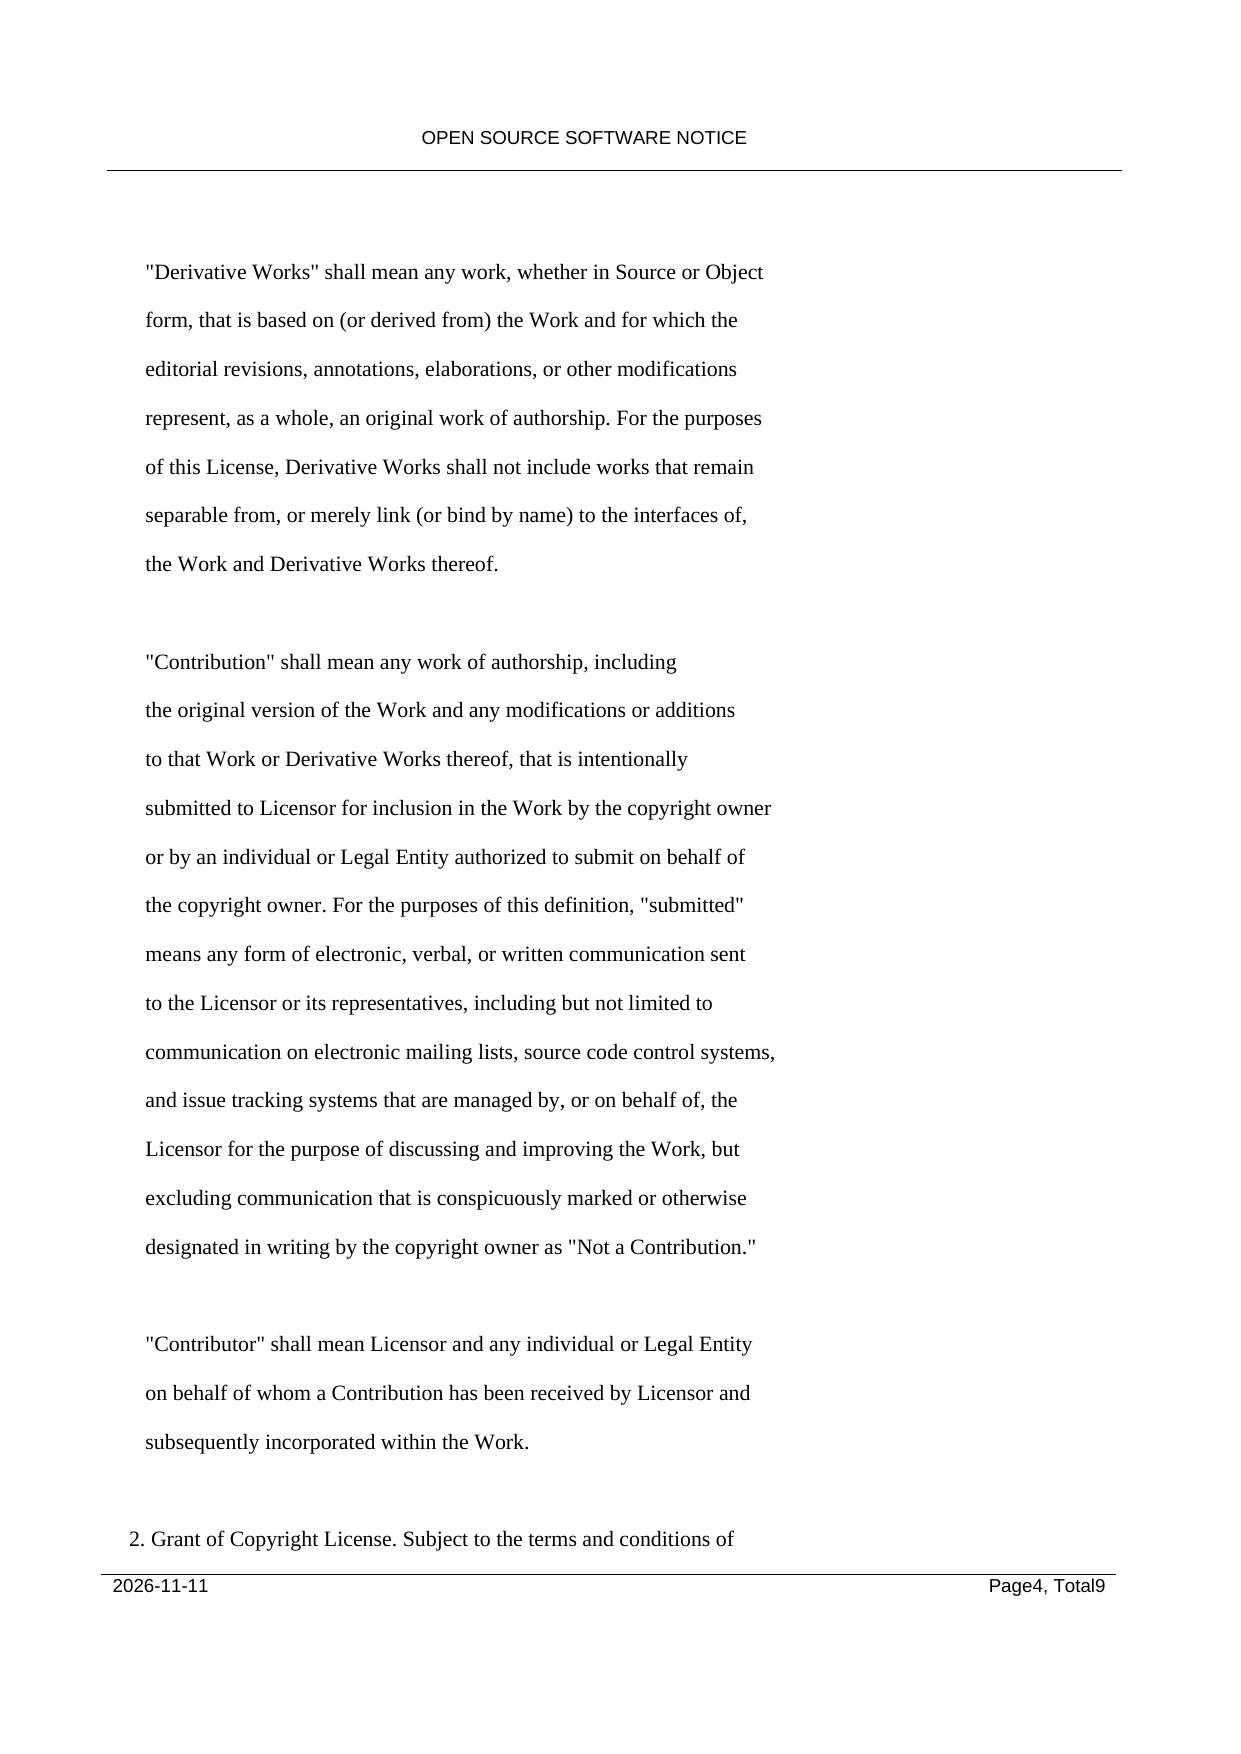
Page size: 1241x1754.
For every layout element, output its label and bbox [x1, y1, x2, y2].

text [112, 206, 1128, 1555]
